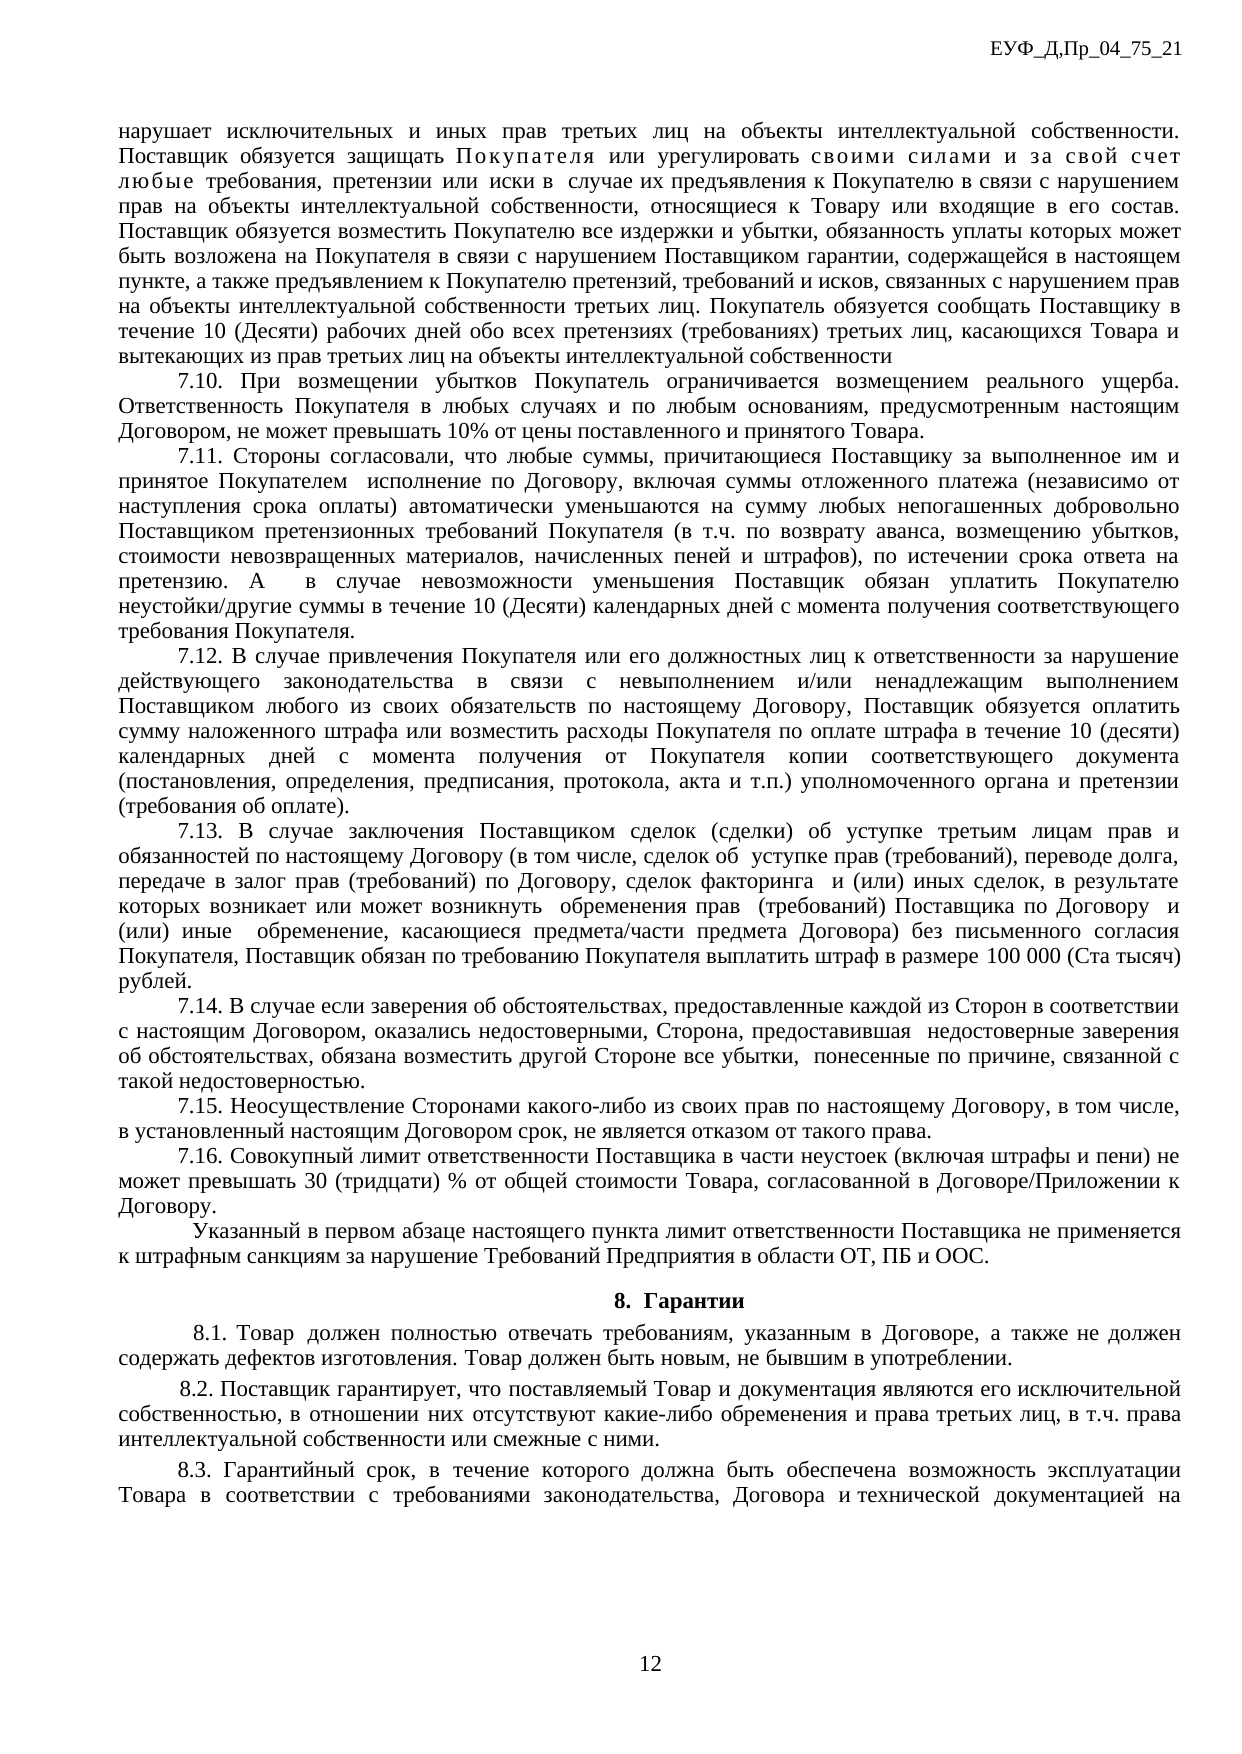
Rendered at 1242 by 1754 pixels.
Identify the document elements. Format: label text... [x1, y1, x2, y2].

text Указанный в первом абзаце настоящего пункта лимит ответственности Поставщика не применяется к штрафным санкциям за нарушение Требований Предприятия в области ОТ, ПБ и ООС. [118, 1218, 1183, 1268]
list 7.10. При возмещении убытков Покупатель ограничивается возмещением реального ущерба. Ответственность Покупателя в любых случаях и по любым основаниям, предусмотренным настоящим Договором, не может превышать 10% от цены поставленного и принятого Товара. [118, 368, 1181, 443]
list 7.12. В случае привлечения Покупателя или его должностных лиц к ответственности за нарушение действующего законодательства в связи с невыполнением и/или ненадлежащим выполнением Поставщиком любого из своих обязательств по настоящему Договору, Поставщик обязуется оплатить сумму наложенного штрафа или возместить расходы Покупателя по оплате штрафа в течение 10 (десяти) календарных дней с момента получения от Покупателя копии соответствующего документа (постановления, определения, предписания, протокола, акта и т.п.) уполномоченного органа и претензии (требования об оплате). [118, 643, 1181, 818]
list 7.14. В случае если заверения об обстоятельствах, предоставленные каждой из Сторон в соответствии с настоящим Договором, оказались недостоверными, Сторона, предоставившая недостоверные заверения об обстоятельствах, обязана возместить другой Стороне все убытки, понесенные по причине, связанной с такой недостоверностью. [118, 993, 1181, 1093]
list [118, 118, 1181, 368]
list 7.16. Совокупный лимит ответственности Поставщика в части неустоек (включая штрафы и пени) не может превышать 30 (тридцати) % от общей стоимости Товара, согласованной в Договоре/Приложении к Договору. [118, 1143, 1181, 1218]
list 8.2. Поставщик гарантирует, что поставляемый Товар и документация являются его исключительной собственностью, в отношении них отсутствуют какие-либо обременения и права третьих лиц, в т.ч. права интеллектуальной собственности или смежные с ними. [118, 1376, 1181, 1451]
list 7.11. Стороны согласовали, что любые суммы, причитающиеся Поставщику за выполненное им и принятое Покупателем исполнение по Договору, включая суммы отложенного платежа (независимо от наступления срока оплаты) автоматически уменьшаются на сумму любых непогашенных добровольно Поставщиком претензионных требований Покупателя (в т.ч. по возврату аванса, возмещению убытков, стоимости невозвращенных материалов, начисленных пеней и штрафов), по истечении срока ответа на претензию. А в случае невозможности уменьшения Поставщик обязан уплатить Покупателю неустойки/другие суммы в течение 10 (Десяти) календарных дней с момента получения соответствующего требования Покупателя. [118, 443, 1181, 643]
list 7.15. Неосуществление Сторонами какого-либо из своих прав по настоящему Договору, в том числе, в установленный настоящим Договором срок, не является отказом от такого права. [118, 1093, 1181, 1143]
list 7.13. В случае заключения Поставщиком сделок (сделки) об уступке третьим лицам прав и обязанностей по настоящему Договору (в том числе, сделок об уступке прав (требований), переводе долга, передаче в залог прав (требований) по Договору, сделок факторинга и (или) иных сделок, в результате которых возникает или может возникнуть обременения прав (требований) Поставщика по Договору и (или) иные обременение, касающиеся предмета/части предмета Договора) без письменного согласия Покупателя, Поставщик обязан по требованию Покупателя выплатить штраф в размере 100 000 (Ста тысяч) рублей. [118, 818, 1181, 993]
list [118, 1458, 1181, 1508]
text 8.1. Товар должен полностью отвечать требованиям, указанным в Договоре, а также не должен содержать дефектов изготовления. Товар должен быть новым, не бывшим в употреблении. [118, 1320, 1181, 1370]
list Гарантии [118, 1289, 1181, 1314]
